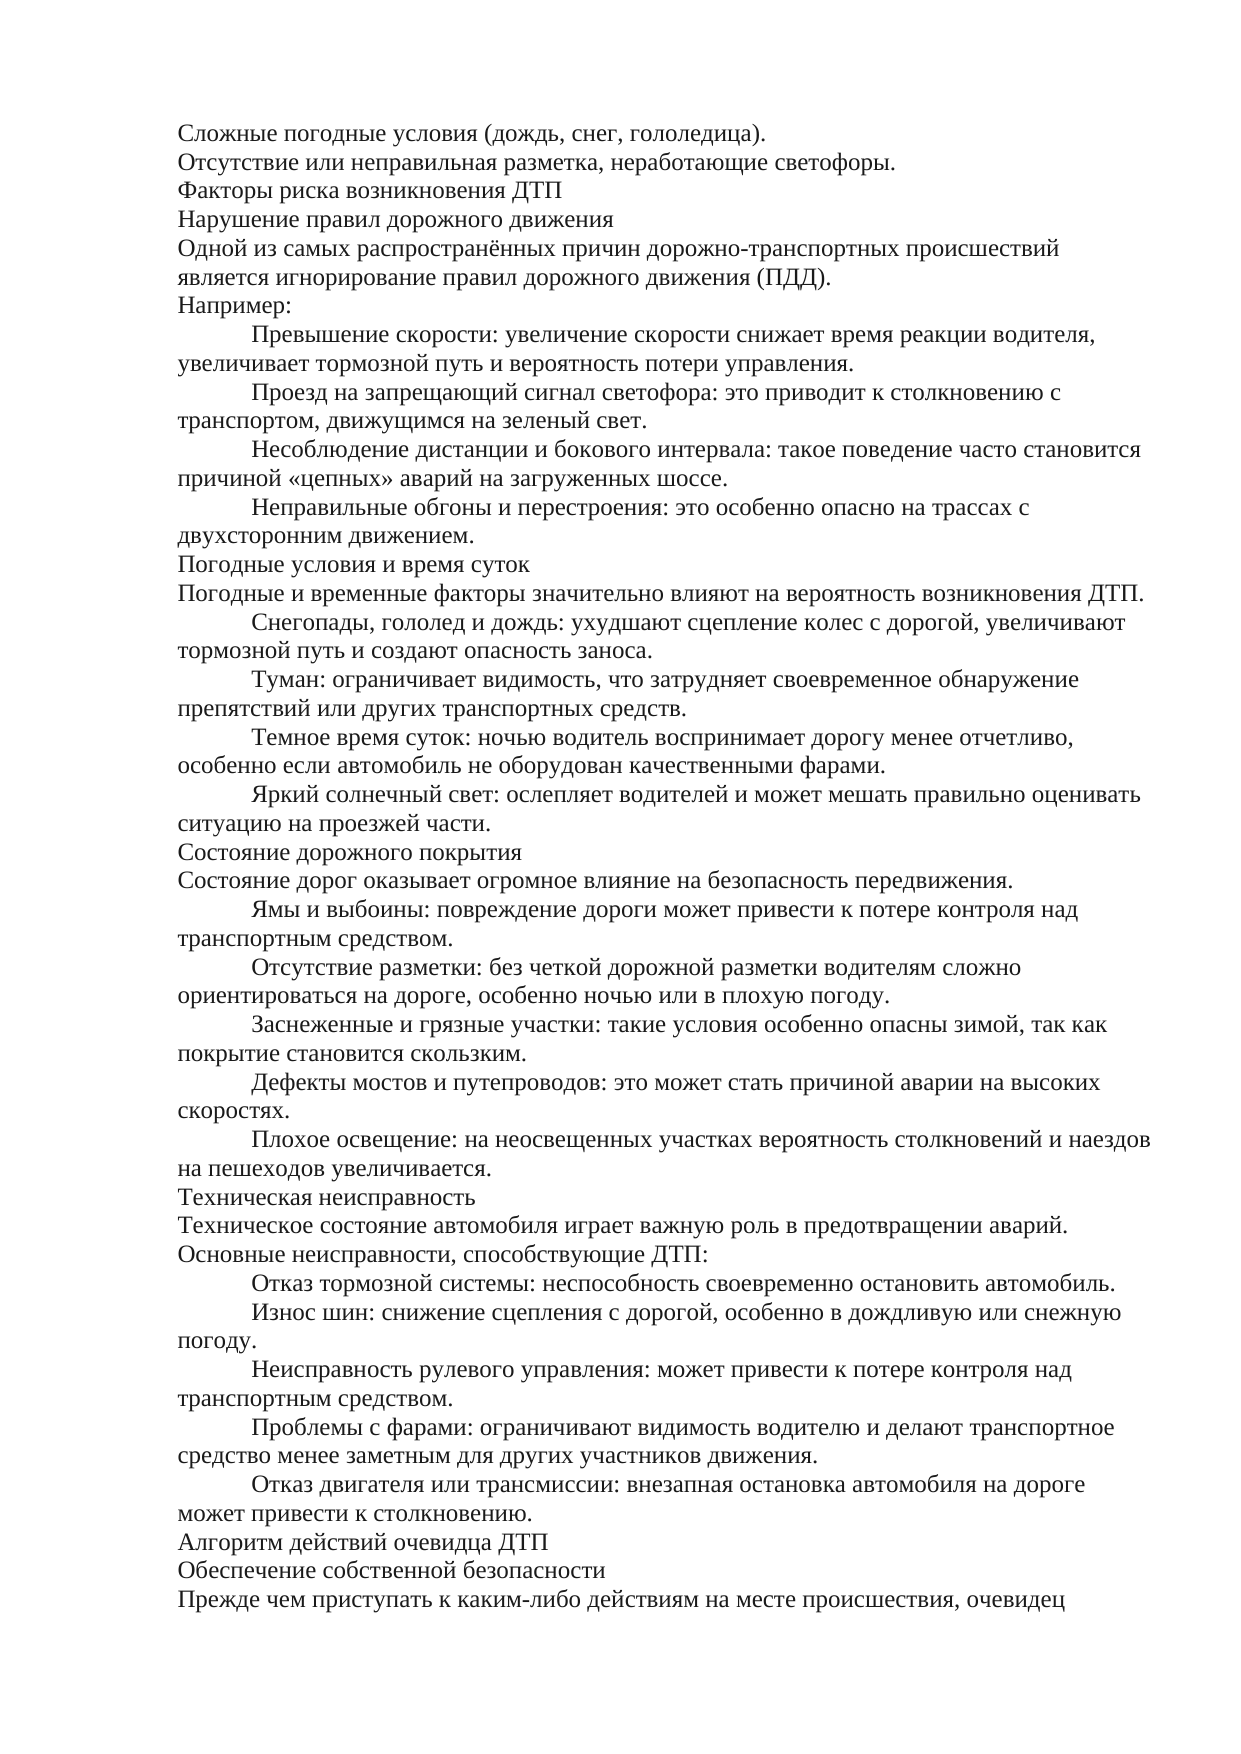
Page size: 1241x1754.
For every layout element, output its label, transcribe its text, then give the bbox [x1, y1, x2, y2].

text Например: [177, 291, 1152, 319]
text Отказ двигателя или трансмиссии: внезапная остановка автомобиля на дороге [177, 1469, 1152, 1498]
text Несоблюдение дистанции и бокового интервала: такое поведение часто становится [177, 434, 1152, 463]
text средство менее заметным для других участников движения. [177, 1441, 1152, 1469]
text Алгоритм действий очевидца ДТП [177, 1527, 1152, 1556]
text Туман: ограничивает видимость, что затрудняет своевременное обнаружение [177, 664, 1152, 693]
text Одной из самых распространённых причин дорожно-транспортных происшествий [177, 233, 1152, 262]
text Обеспечение собственной безопасности [177, 1556, 1152, 1584]
text Снегопады, гололед и дождь: ухудшают сцепление колес с дорогой, увеличивают [177, 607, 1152, 636]
text Отсутствие или неправильная разметка, неработающие светофоры. [177, 147, 1152, 176]
text погоду. [177, 1326, 1152, 1354]
text Состояние дорожного покрытия [177, 837, 1152, 866]
text Проблемы с фарами: ограничивают видимость водителю и делают транспортное [177, 1412, 1152, 1441]
text транспортным средством. [177, 923, 1152, 952]
text особенно если автомобиль не оборудован качественными фарами. [177, 751, 1152, 779]
text скоростях. [177, 1096, 1152, 1124]
text ситуацию на проезжей части. [177, 808, 1152, 837]
text Износ шин: снижение сцепления с дорогой, особенно в дождливую или снежную [177, 1297, 1152, 1326]
text является игнорирование правил дорожного движения (ПДД). [177, 262, 1152, 291]
text Сложные погодные условия (дождь, снег, гололедица). [177, 118, 1152, 147]
text Состояние дорог оказывает огромное влияние на безопасность передвижения. [177, 866, 1152, 894]
text препятствий или других транспортных средств. [177, 693, 1152, 722]
text Неисправность рулевого управления: может привести к потере контроля над [177, 1354, 1152, 1383]
text Техническое состояние автомобиля играет важную роль в предотвращении аварий. [177, 1211, 1152, 1239]
text Заснеженные и грязные участки: такие условия особенно опасны зимой, так как [177, 1009, 1152, 1038]
text Проезд на запрещающий сигнал светофора: это приводит к столкновению с [177, 377, 1152, 406]
text Плохое освещение: на неосвещенных участках вероятность столкновений и наездов [177, 1124, 1152, 1153]
text ориентироваться на дороге, особенно ночью или в плохую погоду. [177, 981, 1152, 1009]
text Ямы и выбоины: повреждение дороги может привести к потере контроля над [177, 894, 1152, 923]
text Факторы риска возникновения ДТП [177, 176, 1152, 204]
text увеличивает тормозной путь и вероятность потери управления. [177, 348, 1152, 377]
text причиной «цепных» аварий на загруженных шоссе. [177, 463, 1152, 492]
text на пешеходов увеличивается. [177, 1153, 1152, 1182]
text Превышение скорости: увеличение скорости снижает время реакции водителя, [177, 319, 1152, 348]
text Дефекты мостов и путепроводов: это может стать причиной аварии на высоких [177, 1067, 1152, 1096]
text Погодные и временные факторы значительно влияют на вероятность возникновения ДТП. [177, 578, 1152, 607]
text транспортом, движущимся на зеленый свет. [177, 406, 1152, 434]
text может привести к столкновению. [177, 1498, 1152, 1527]
text Неправильные обгоны и перестроения: это особенно опасно на трассах с [177, 492, 1152, 521]
text Темное время суток: ночью водитель воспринимает дорогу менее отчетливо, [177, 722, 1152, 751]
text Погодные условия и время суток [177, 549, 1152, 578]
text Техническая неисправность [177, 1182, 1152, 1211]
text покрытие становится скользким. [177, 1038, 1152, 1067]
text транспортным средством. [177, 1383, 1152, 1412]
text Отказ тормозной системы: неспособность своевременно остановить автомобиль. [177, 1268, 1152, 1297]
text Основные неисправности, способствующие ДТП: [177, 1239, 1152, 1268]
text двухсторонним движением. [177, 521, 1152, 549]
text Прежде чем приступать к каким-либо действиям на месте происшествия, очевидец [177, 1584, 1152, 1613]
text Яркий солнечный свет: ослепляет водителей и может мешать правильно оценивать [177, 779, 1152, 808]
text Отсутствие разметки: без четкой дорожной разметки водителям сложно [177, 952, 1152, 981]
text тормозной путь и создают опасность заноса. [177, 636, 1152, 664]
text Нарушение правил дорожного движения [177, 204, 1152, 233]
